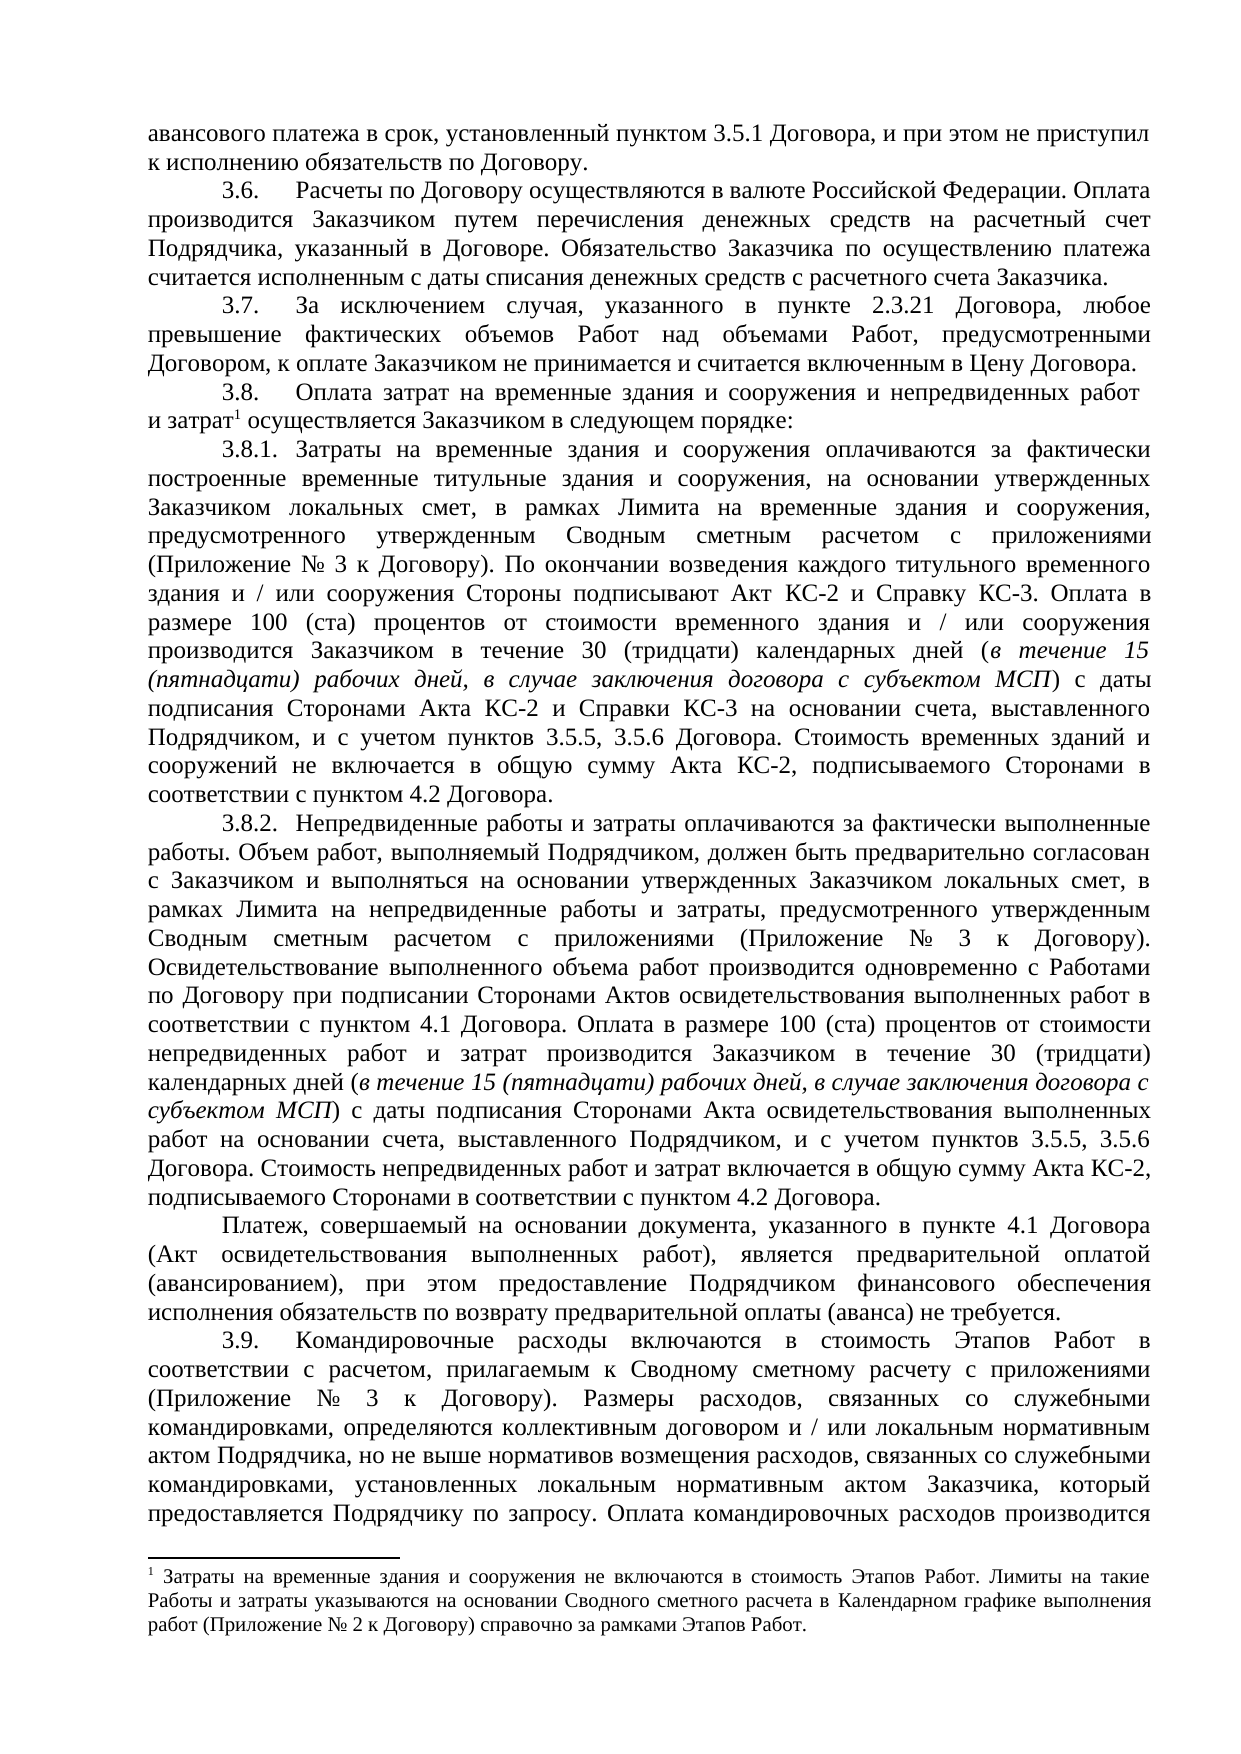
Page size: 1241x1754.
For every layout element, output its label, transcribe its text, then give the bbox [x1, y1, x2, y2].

list Затраты на временные здания и сооружения оплачиваются за фактически построенные временные титульные здания и сооружения, на основании утвержденных Заказчиком локальных смет, в рамках Лимита на временные здания и сооружения, предусмотренного утвержденным Сводным сметным расчетом с приложениями (Приложение № 3 к Договору). По окончании возведения каждого титульного временного здания и / или сооружения Стороны подписывают Акт КС-2 и Справку КС-3. Оплата в размере 100 (ста) процентов от стоимости временного здания и / или сооружения производится Заказчиком в течение 30 (тридцати) календарных дней (в течение 15 (пятнадцати) рабочих дней, в случае заключения договора с субъектом МСП) с даты подписания Сторонами Акта КС-2 и Справки КС-3 на основании счета, выставленного Подрядчиком, и с учетом пунктов 3.5.5, 3.5.6 Договора. Стоимость временных зданий и сооружений не включается в общую сумму Акта КС-2, подписываемого Сторонами в соответствии с пунктом 4.2 Договора. [148, 434, 1152, 808]
list Непредвиденные работы и затраты оплачиваются за фактически выполненные работы. Объем работ, выполняемый Подрядчиком, должен быть предварительно согласован с Заказчиком и выполняться на основании утвержденных Заказчиком локальных смет, в рамках Лимита на непредвиденные работы и затраты, предусмотренного утвержденным Сводным сметным расчетом с приложениями (Приложение № 3 к Договору). Освидетельствование выполненного объема работ производится одновременно с Работами по Договору при подписании Сторонами Актов освидетельствования выполненных работ в соответствии c пунктом 4.1 Договора. Оплата в размере 100 (ста) процентов от стоимости непредвиденных работ и затрат производится Заказчиком в течение 30 (тридцати) календарных дней (в течение 15 (пятнадцати) рабочих дней, в случае заключения договора с субъектом МСП) с даты подписания Сторонами Акта освидетельствования выполненных работ на основании счета, выставленного Подрядчиком, и с учетом пунктов 3.5.5, 3.5.6 Договора. Стоимость непредвиденных работ и затрат включается в общую сумму Акта КС-2, подписываемого Сторонами в соответствии с пунктом 4.2 Договора. [148, 808, 1152, 1211]
list За исключением случая, указанного в пункте 2.3.21 Договора, любое превышение фактических объемов Работ над объемами Работ, предусмотренными Договором, к оплате Заказчиком не принимается и считается включенным в Цену Договора. [148, 291, 1152, 377]
list Расчеты по Договору осуществляются в валюте Российской Федерации. Оплата производится Заказчиком путем перечисления денежных средств на расчетный счет Подрядчика, указанный в Договоре. Обязательство Заказчика по осуществлению платежа считается исполненным с даты списания денежных средств с расчетного счета Заказчика. [148, 176, 1152, 291]
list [148, 118, 1152, 176]
list Оплата затрат на временные здания и сооружения и непредвиденных работ и затрат осуществляется Заказчиком в следующем порядке: [148, 377, 1152, 434]
list Платеж, совершаемый на основании документа, указанного в пункте 4.1 Договора (Акт освидетельствования выполненных работ), является предварительной оплатой (авансированием), при этом предоставление Подрядчиком финансового обеспечения исполнения обязательств по возврату предварительной оплаты (аванса) не требуется. [148, 1211, 1152, 1326]
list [148, 1326, 1152, 1527]
